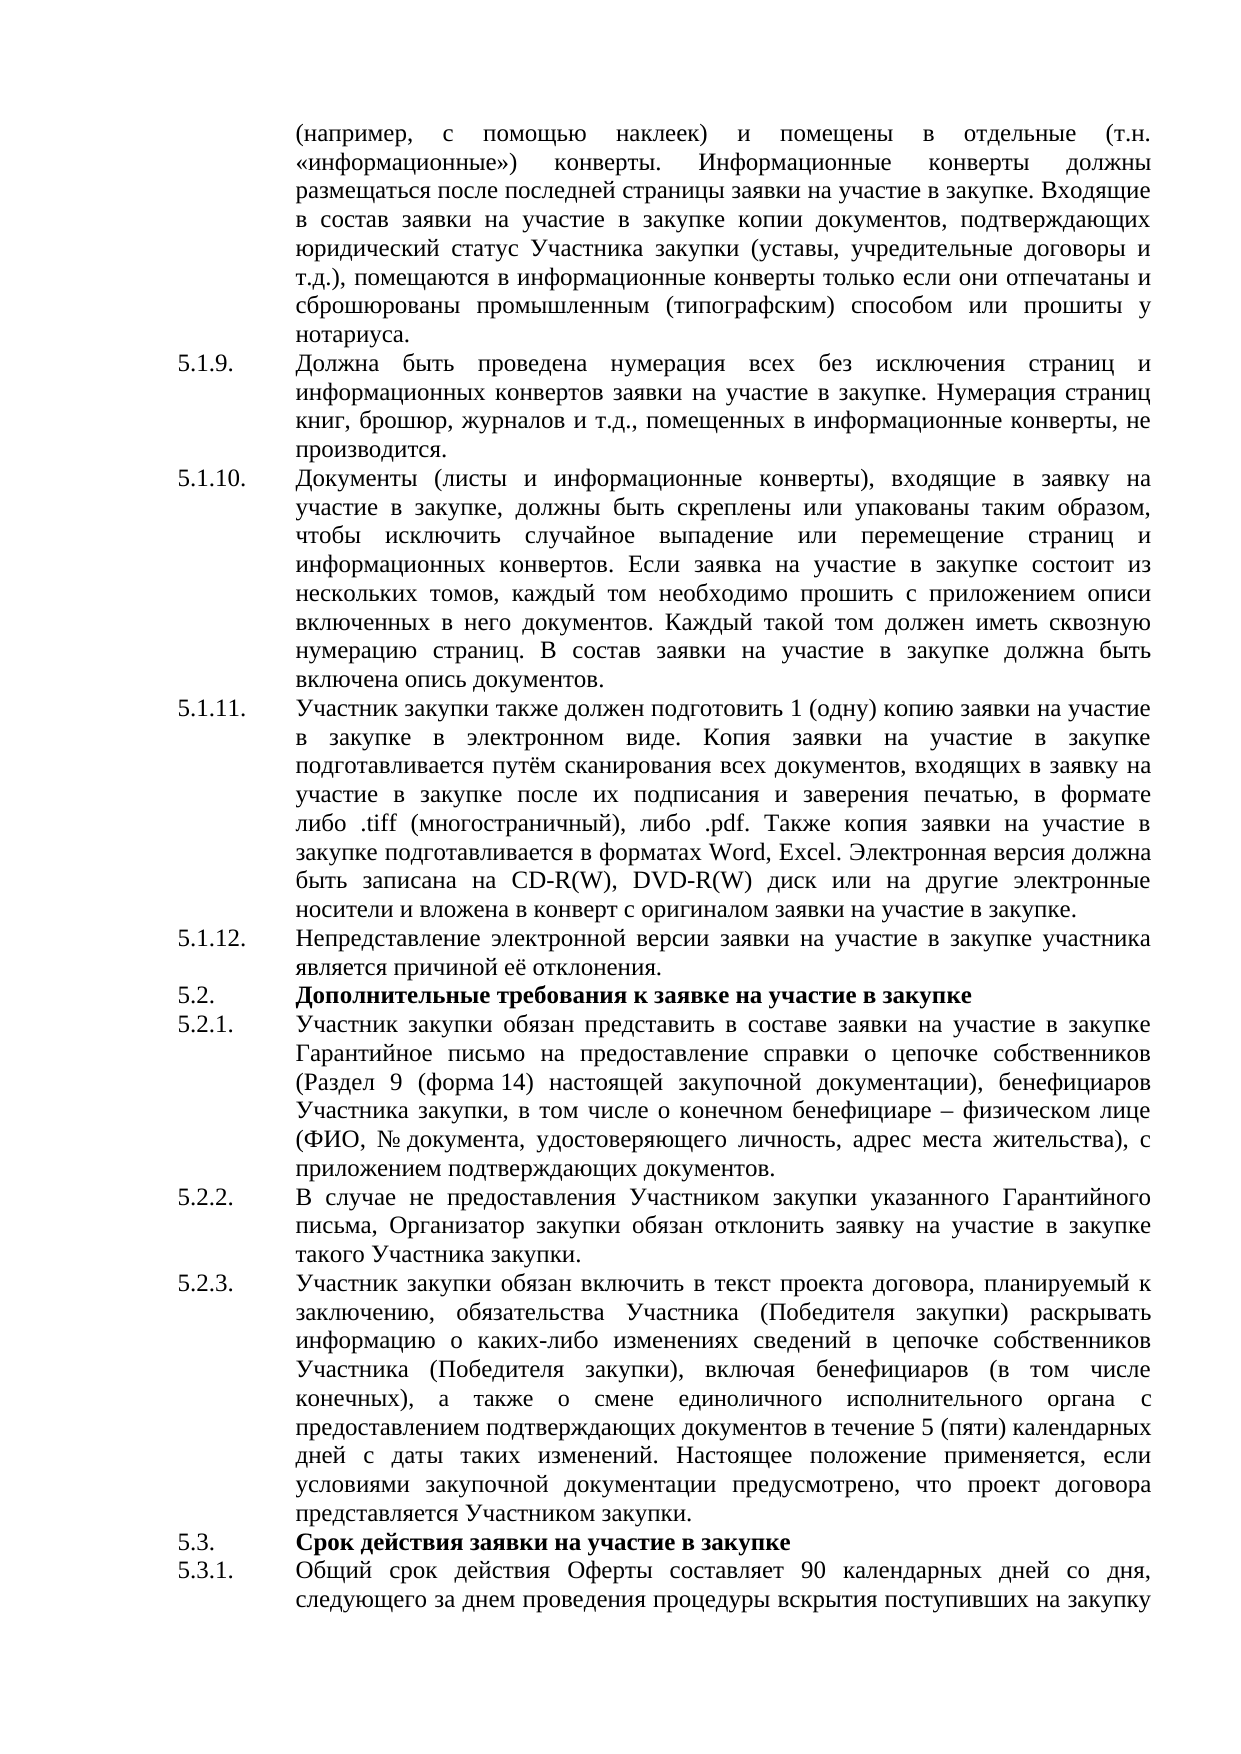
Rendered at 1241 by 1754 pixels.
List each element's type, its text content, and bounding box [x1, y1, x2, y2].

list В случае не предоставления Участником закупки указанного Гарантийного письма, Организатор закупки обязан отклонить заявку на участие в закупке такого Участника закупки. [177, 1182, 1152, 1268]
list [177, 118, 1152, 348]
list Непредставление электронной версии заявки на участие в закупке участника является причиной её отклонения. [177, 923, 1152, 981]
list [177, 1556, 1152, 1613]
list Срок действия заявки на участие в закупке [177, 1527, 1152, 1556]
list Участник закупки обязан включить в текст проекта договора, планируемый к заключению, обязательства Участника (Победителя закупки) раскрывать информацию о каких-либо изменениях сведений в цепочке собственников Участника (Победителя закупки), включая бенефициаров (в том числе конечных), а также о смене единоличного исполнительного органа с предоставлением подтверждающих документов в течение 5 (пяти) календарных дней с даты таких изменений. Настоящее положение применяется, если условиями закупочной документации предусмотрено, что проект договора представляется Участником закупки. [177, 1268, 1152, 1527]
list Участник закупки обязан представить в составе заявки на участие в закупке Гарантийное письмо на предоставление справки о цепочке собственников (Раздел 9 (форма 14) настоящей закупочной документации), бенефициаров Участника закупки, в том числе о конечном бенефициаре – физическом лице (ФИО, № документа, удостоверяющего личность, адрес места жительства), с приложением подтверждающих документов. [177, 1009, 1152, 1182]
list Дополнительные требования к заявке на участие в закупке [177, 981, 1152, 1009]
list Должна быть проведена нумерация всех без исключения страниц и информационных конвертов заявки на участие в закупке. Нумерация страниц книг, брошюр, журналов и т.д., помещенных в информационные конверты, не производится. [177, 348, 1152, 463]
list Документы (листы и информационные конверты), входящие в заявку на участие в закупке, должны быть скреплены или упакованы таким образом, чтобы исключить случайное выпадение или перемещение страниц и информационных конвертов. Если заявка на участие в закупке состоит из нескольких томов, каждый том необходимо прошить с приложением описи включенных в него документов. Каждый такой том должен иметь сквозную нумерацию страниц. В состав заявки на участие в закупке должна быть включена опись документов. [177, 463, 1152, 693]
list Участник закупки также должен подготовить 1 (одну) копию заявки на участие в закупке в электронном виде. Копия заявки на участие в закупке подготавливается путём сканирования всех документов, входящих в заявку на участие в закупке после их подписания и заверения печатью, в формате либо .tiff (многостраничный), либо .pdf. Также копия заявки на участие в закупке подготавливается в форматах Word, Excel. Электронная версия должна быть записана на CD-R(W), DVD-R(W) диск или на другие электронные носители и вложена в конверт с оригиналом заявки на участие в закупке. [177, 693, 1152, 923]
